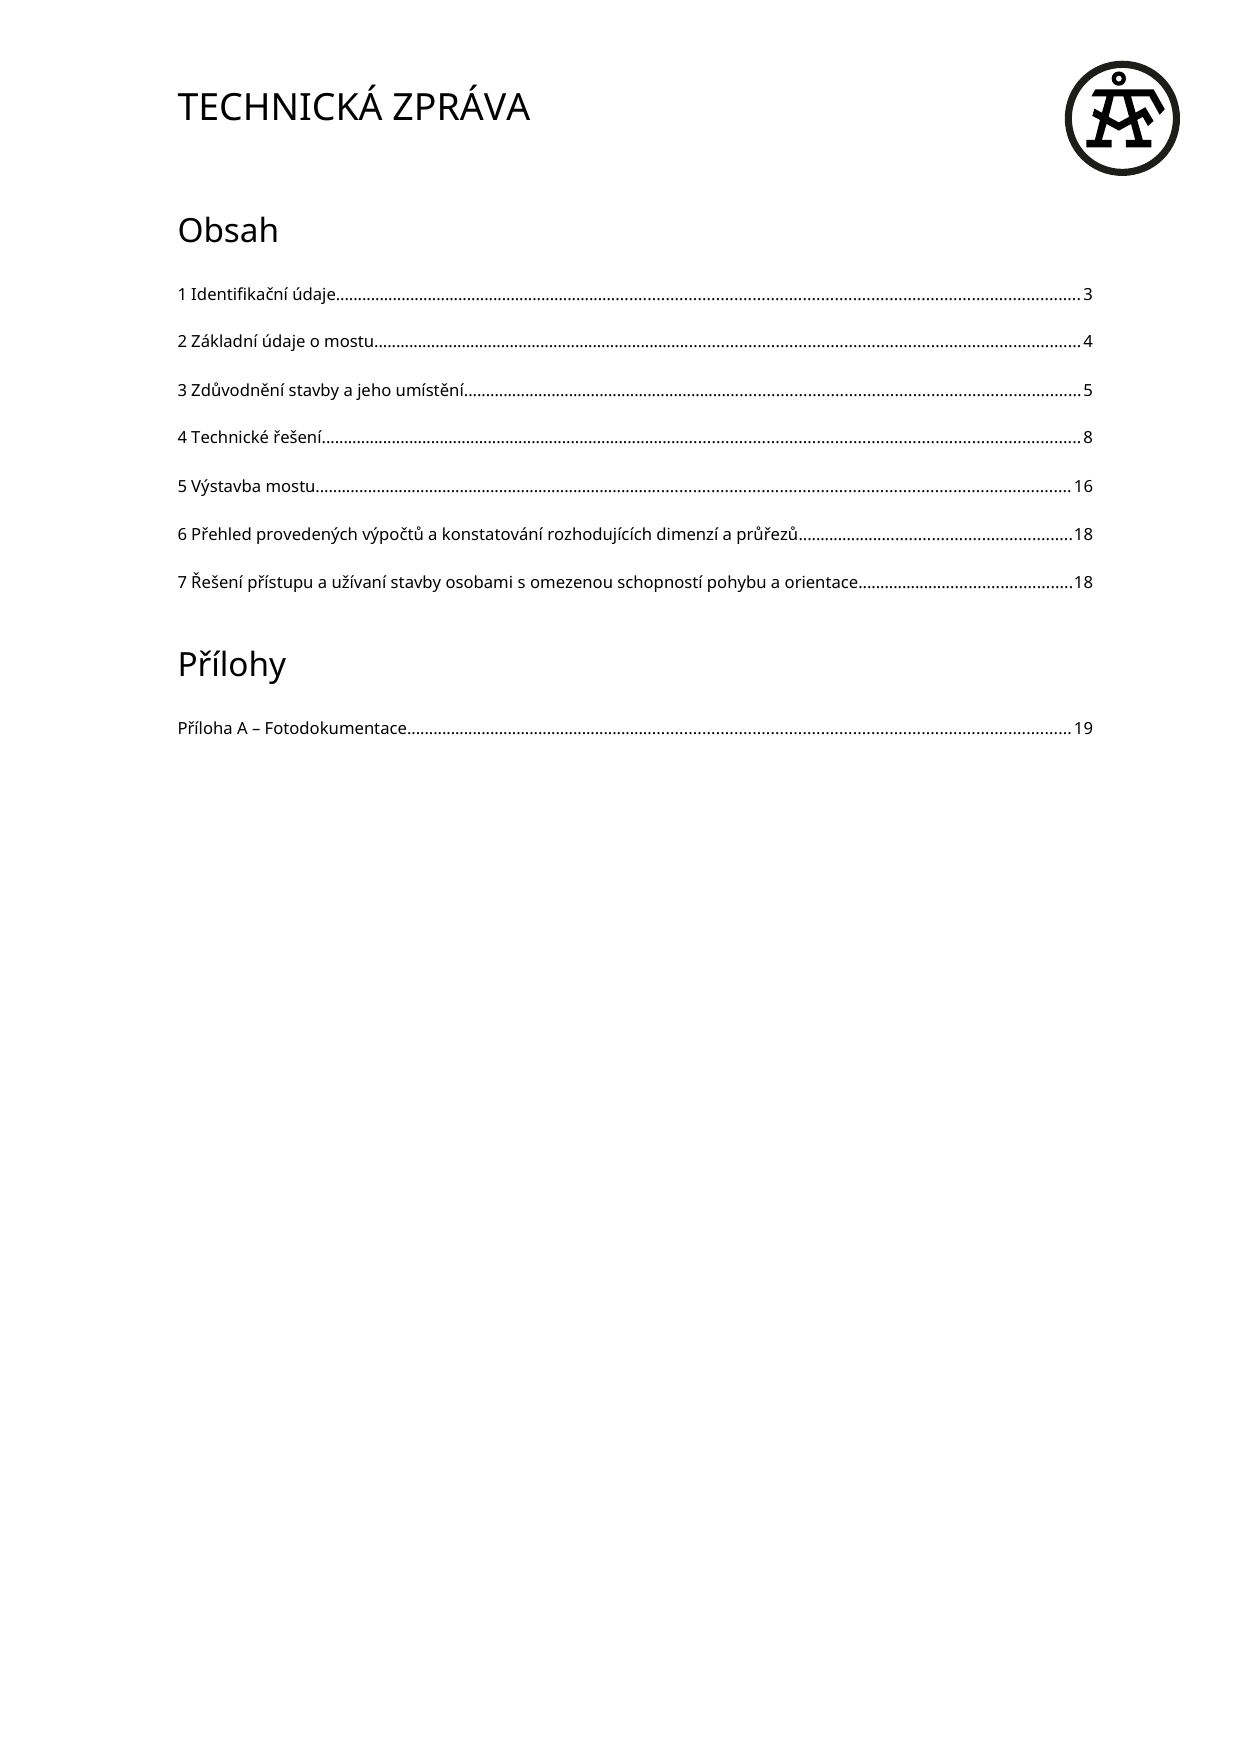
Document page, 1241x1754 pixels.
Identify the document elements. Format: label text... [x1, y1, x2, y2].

subtitle Přílohy [177, 641, 1092, 687]
text Příloha A – Fotodokumentace 19 [177, 717, 1092, 739]
